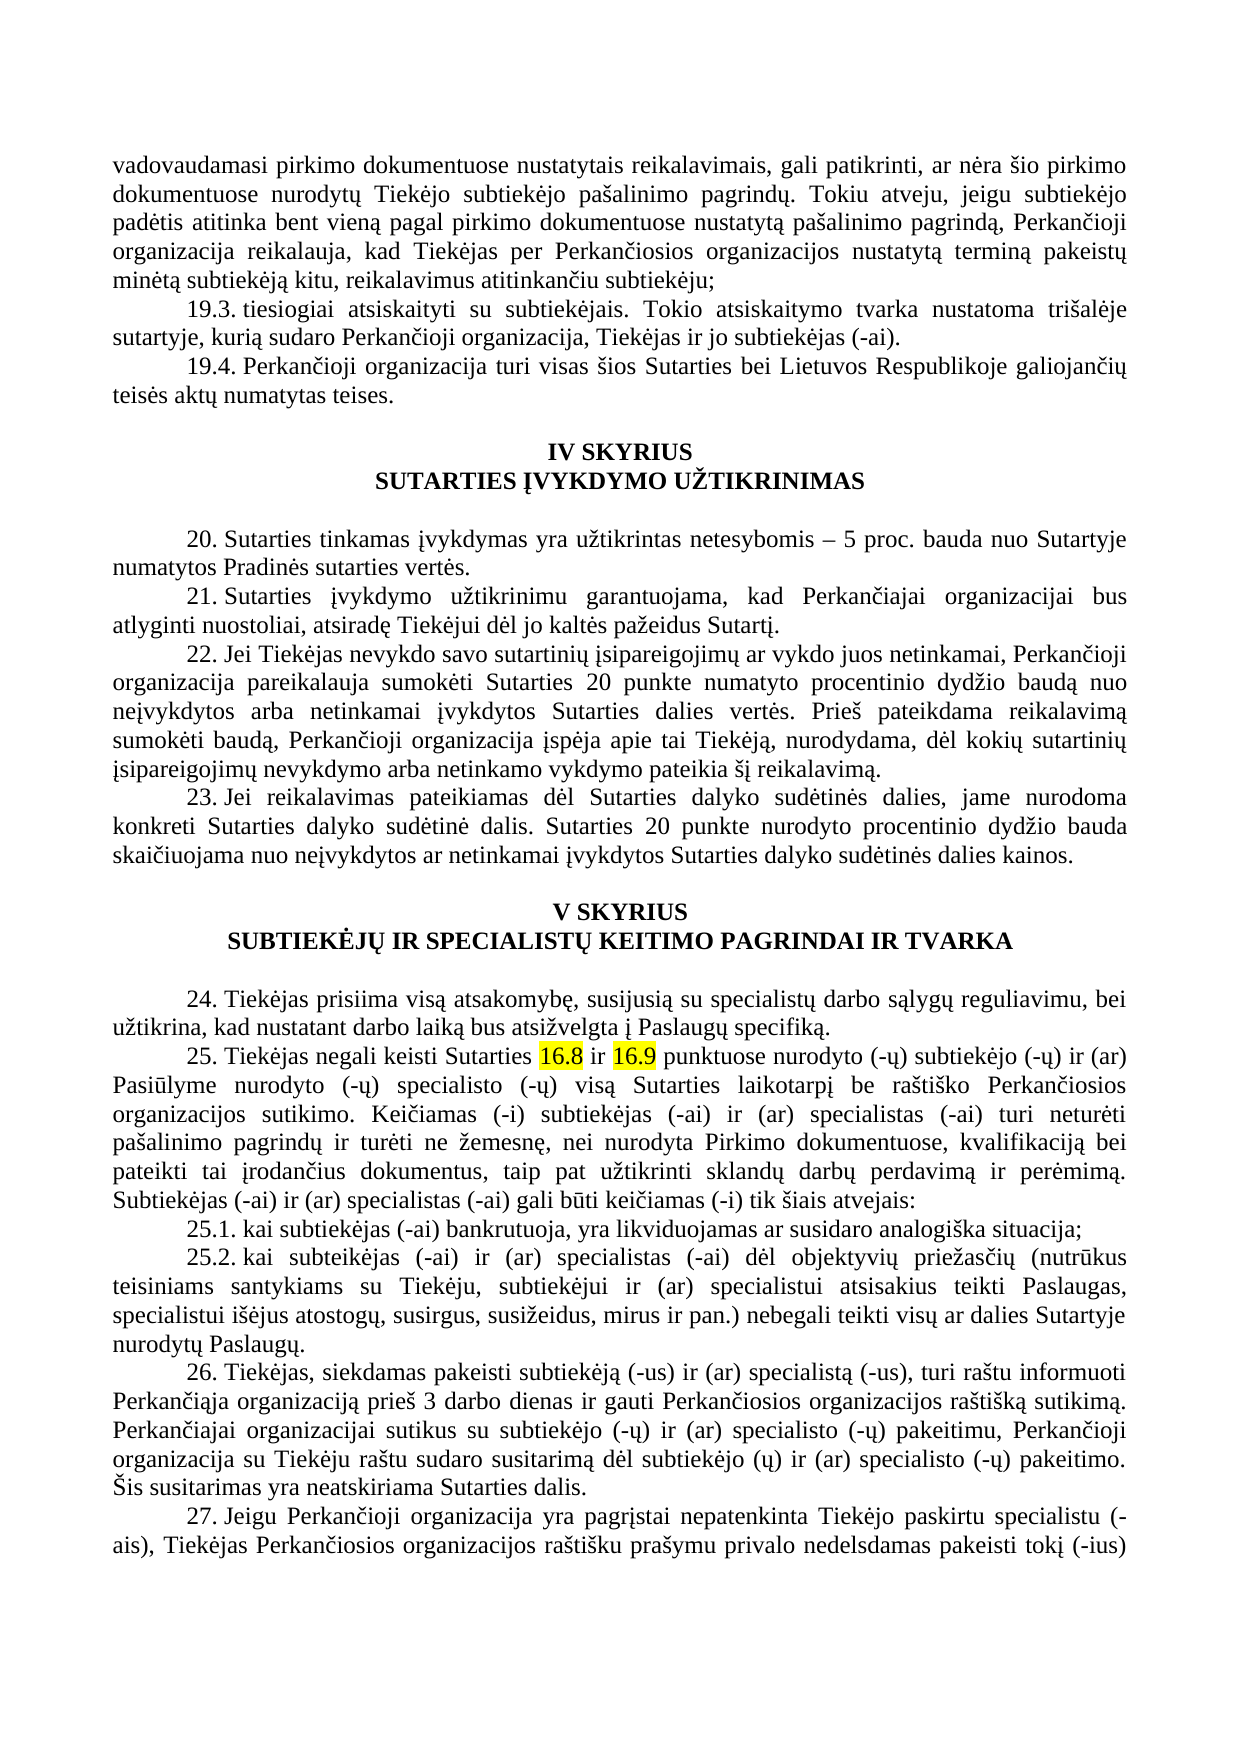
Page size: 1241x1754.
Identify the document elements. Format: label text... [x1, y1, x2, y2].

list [112, 150, 1128, 294]
list Jei reikalavimas pateikiamas dėl Sutarties dalyko sudėtinės dalies, jame nurodoma konkreti Sutarties dalyko sudėtinė dalis. Sutarties 20 punkte nurodyto procentinio dydžio bauda skaičiuojama nuo neįvykdytos ar netinkamai įvykdytos Sutarties dalyko sudėtinės dalies kainos. [112, 782, 1128, 869]
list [112, 1501, 1128, 1559]
list kai subteikėjas (-ai) ir (ar) specialistas (-ai) dėl objektyvių priežasčių (nutrūkus teisiniams santykiams su Tiekėju, subtiekėjui ir (ar) specialistui atsisakius teikti Paslaugas, specialistui išėjus atostogų, susirgus, susižeidus, mirus ir pan.) nebegali teikti visų ar dalies Sutartyje nurodytų Paslaugų. [112, 1242, 1128, 1357]
list tiesiogiai atsiskaityti su subtiekėjais. Tokio atsiskaitymo tvarka nustatoma trišalėje sutartyje, kurią sudaro Perkančioji organizacija, Tiekėjas ir jo subtiekėjas (-ai). [112, 294, 1128, 351]
list Sutarties įvykdymo užtikrinimu garantuojama, kad Perkančiajai organizacijai bus atlyginti nuostoliai, atsiradę Tiekėjui dėl jo kaltės pažeidus Sutartį. [112, 581, 1128, 639]
list Tiekėjas prisiima visą atsakomybę, susijusią su specialistų darbo sąlygų reguliavimu, bei užtikrina, kad nustatant darbo laiką bus atsižvelgta į Paslaugų specifiką. [112, 984, 1128, 1041]
list Tiekėjas negali keisti Sutarties 16.8 ir 16.9 punktuose nurodyto (-ų) subtiekėjo (-ų) ir (ar) Pasiūlyme nurodyto (-ų) specialisto (-ų) visą Sutarties laikotarpį be raštiško Perkančiosios organizacijos sutikimo. Keičiamas (-i) subtiekėjas (-ai) ir (ar) specialistas (-ai) turi neturėti pašalinimo pagrindų ir turėti ne žemesnę, nei nurodyta Pirkimo dokumentuose, kvalifikaciją bei pateikti tai įrodančius dokumentus, taip pat užtikrinti sklandų darbų perdavimą ir perėmimą. Subtiekėjas (-ai) ir (ar) specialistas (-ai) gali būti keičiamas (-i) tik šiais atvejais: [112, 1041, 1128, 1214]
text SUTARTIES ĮVYKDYMO UŽTIKRINIMAS [112, 466, 1128, 495]
text SUBTIEKĖJŲ IR SPECIALISTŲ KEITIMO PAGRINDAI IR TVARKA [112, 926, 1128, 955]
text V SKYRIUS [112, 897, 1128, 926]
list kai subtiekėjas (-ai) bankrutuoja, yra likviduojamas ar susidaro analogiška situacija; [112, 1214, 1128, 1242]
list Tiekėjas, siekdamas pakeisti subtiekėją (-us) ir (ar) specialistą (-us), turi raštu informuoti Perkančiąja organizaciją prieš 3 darbo dienas ir gauti Perkančiosios organizacijos raštišką sutikimą. Perkančiajai organizacijai sutikus su subtiekėjo (-ų) ir (ar) specialisto (-ų) pakeitimu, Perkančioji organizacija su Tiekėju raštu sudaro susitarimą dėl subtiekėjo (ų) ir (ar) specialisto (-ų) pakeitimo. Šis susitarimas yra neatskiriama Sutarties dalis. [112, 1357, 1128, 1501]
list Perkančioji organizacija turi visas šios Sutarties bei Lietuvos Respublikoje galiojančių teisės aktų numatytas teises. [112, 351, 1128, 409]
text IV SKYRIUS [112, 437, 1128, 466]
list Jei Tiekėjas nevykdo savo sutartinių įsipareigojimų ar vykdo juos netinkamai, Perkančioji organizacija pareikalauja sumokėti Sutarties 20 punkte numatyto procentinio dydžio baudą nuo neįvykdytos arba netinkamai įvykdytos Sutarties dalies vertės. Prieš pateikdama reikalavimą sumokėti baudą, Perkančioji organizacija įspėja apie tai Tiekėją, nurodydama, dėl kokių sutartinių įsipareigojimų nevykdymo arba netinkamo vykdymo pateikia šį reikalavimą. [112, 639, 1128, 782]
list Sutarties tinkamas įvykdymas yra užtikrintas netesybomis – 5 proc. bauda nuo Sutartyje numatytos Pradinės sutarties vertės. [112, 524, 1128, 581]
